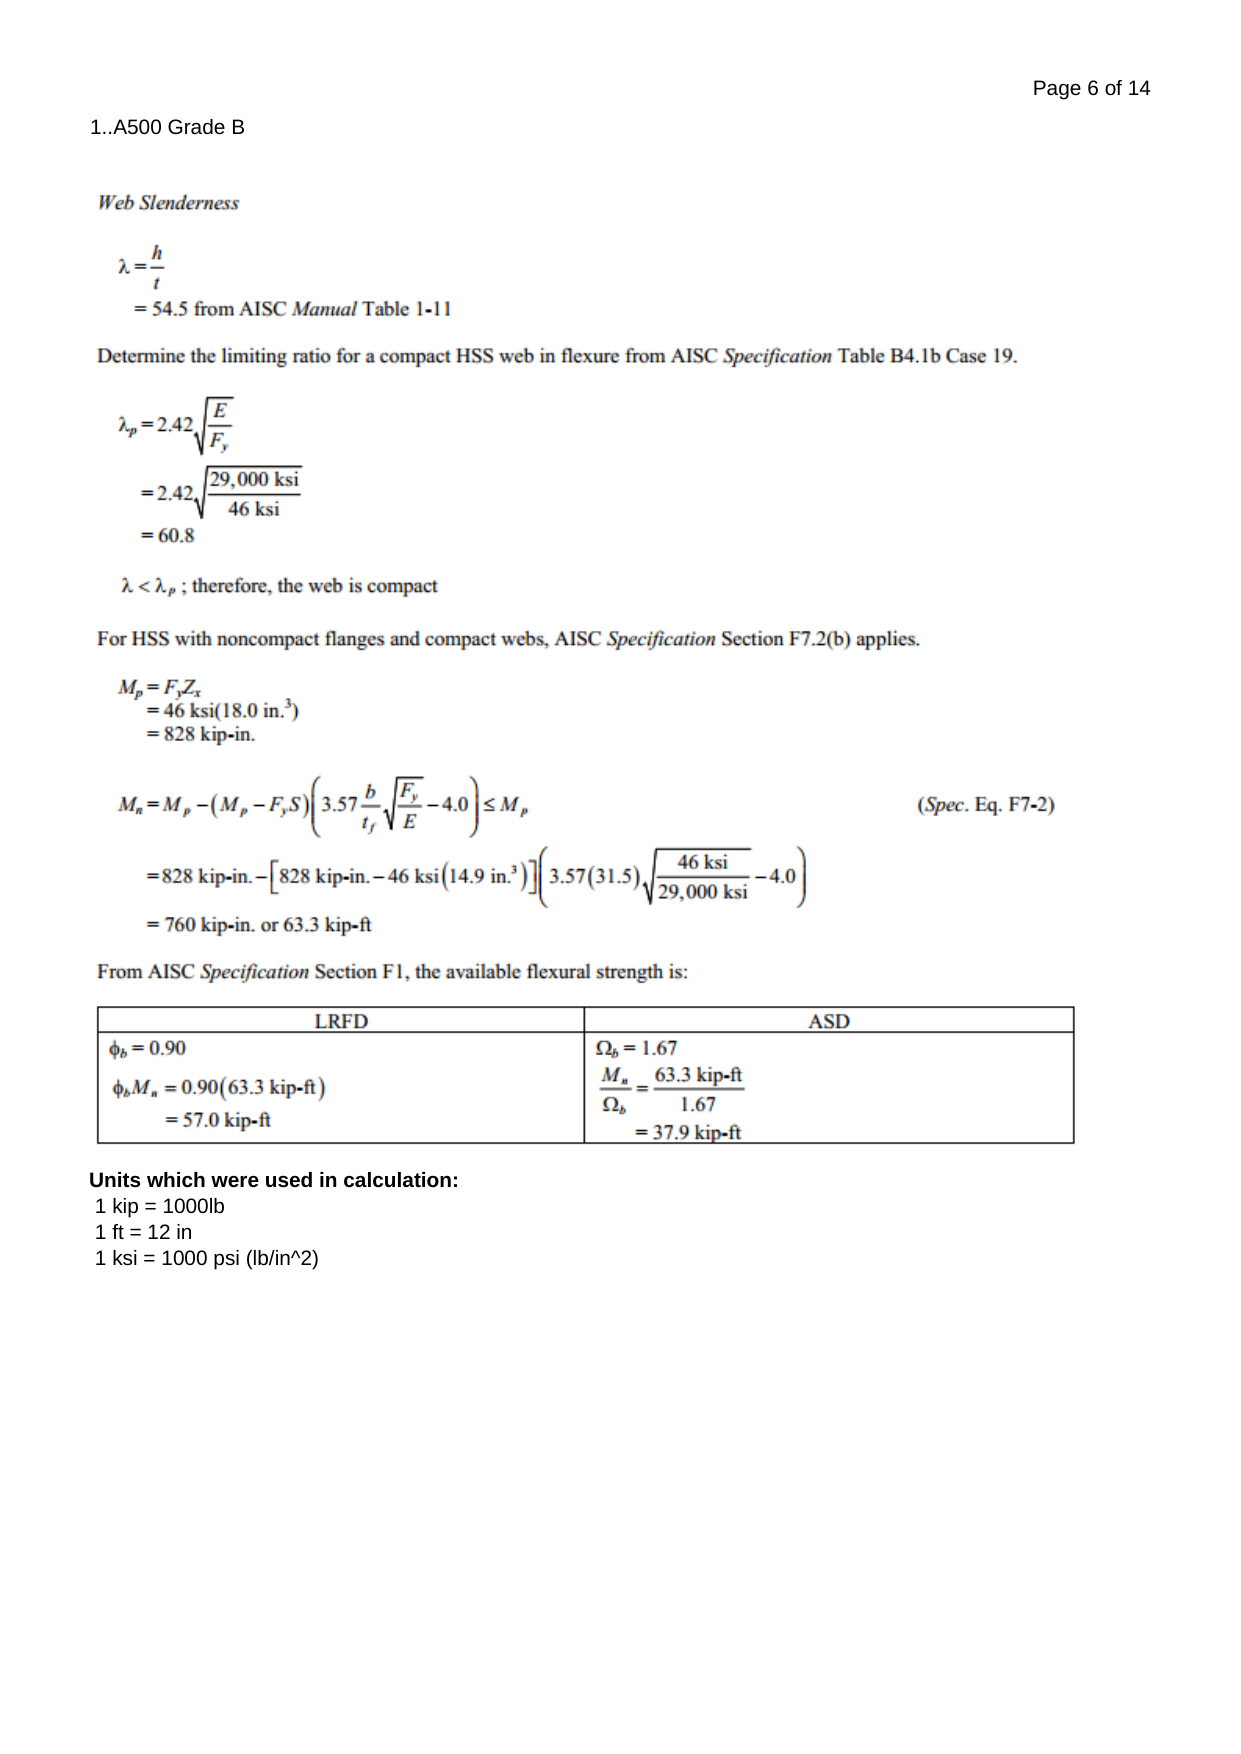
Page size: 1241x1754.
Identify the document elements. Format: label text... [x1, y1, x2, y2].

picture [88, 183, 1089, 1166]
text 1 ksi = 1000 psi (lb/in^2) [89, 1246, 1152, 1270]
text 1 kip = 1000lb [89, 1194, 1152, 1218]
text 1 ft = 12 in [89, 1220, 1152, 1244]
text Units which were used in calculation: [89, 1168, 1152, 1192]
